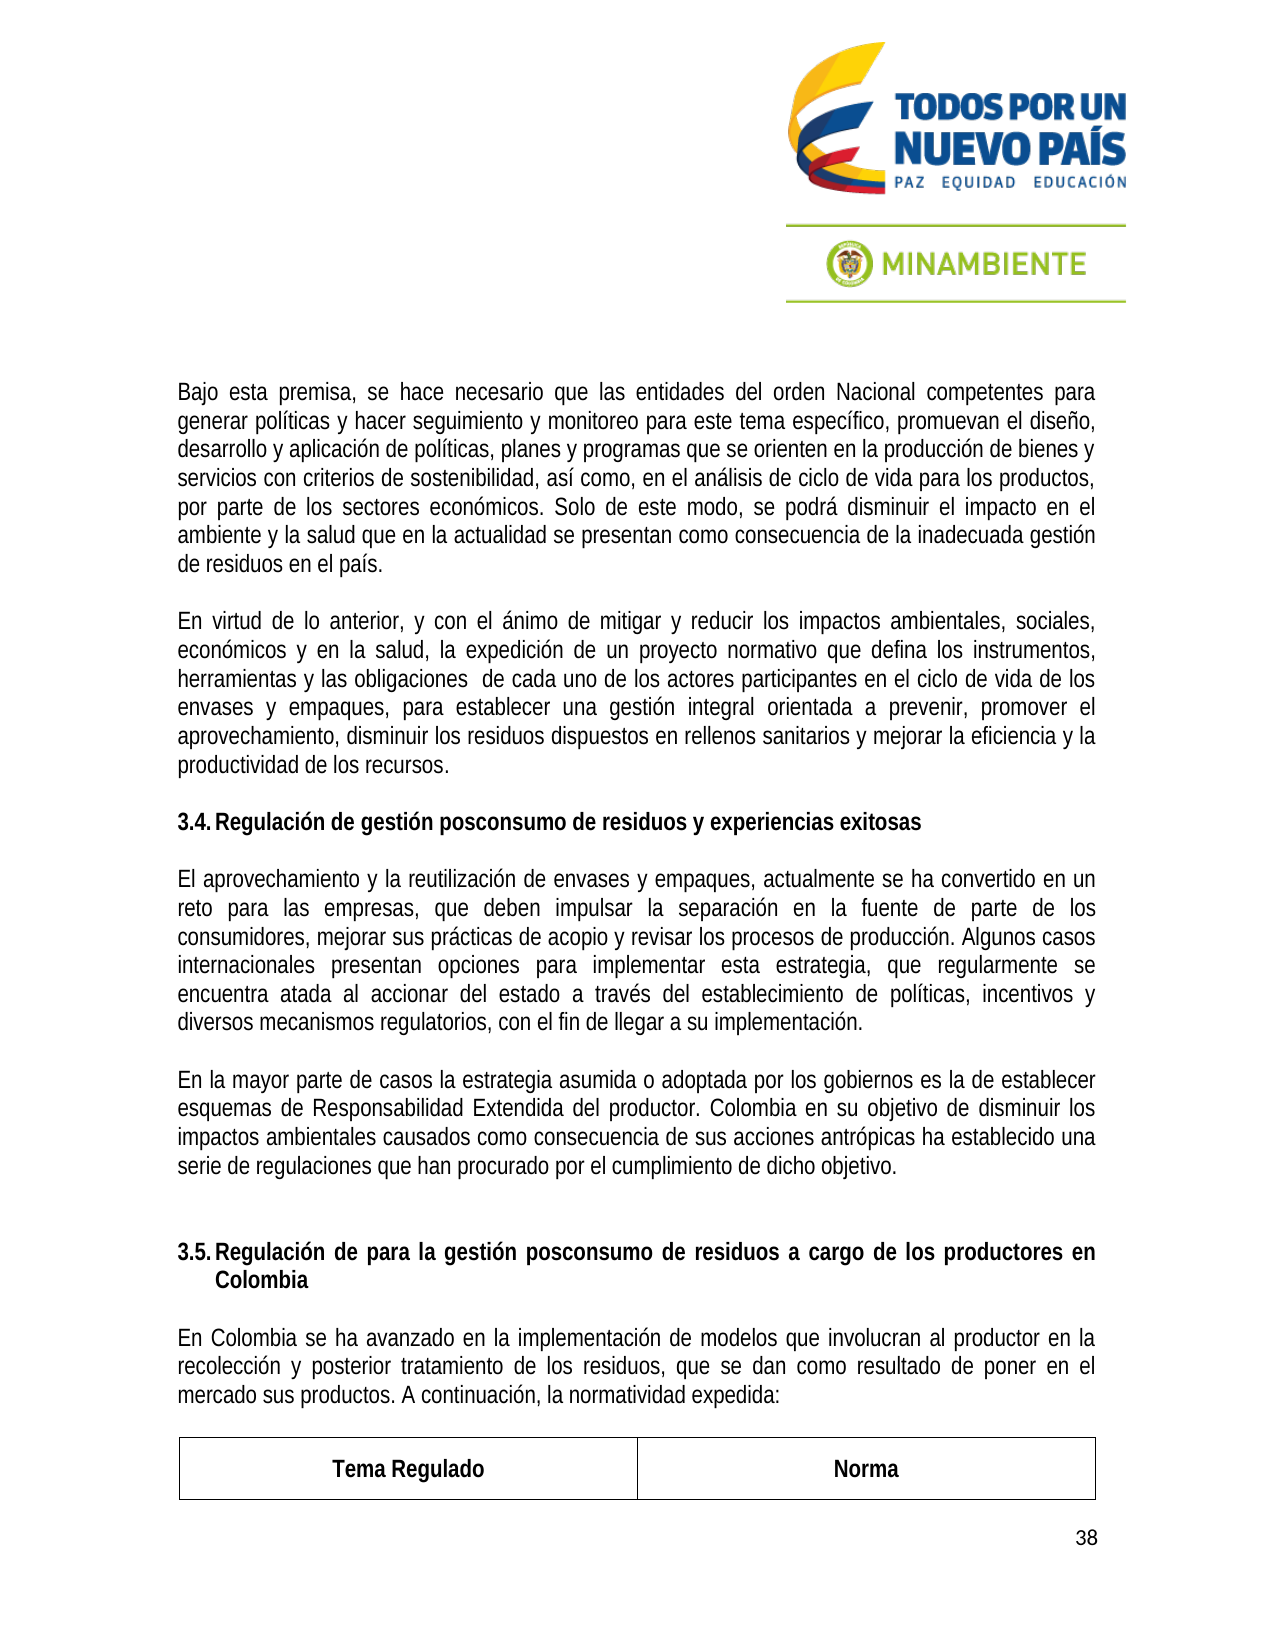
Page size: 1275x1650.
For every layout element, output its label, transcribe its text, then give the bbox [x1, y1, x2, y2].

text En Colombia se ha avanzado en la implementación de modelos que involucran al productor en la recolección y posterior tratamiento de los residuos, que se dan como resultado de poner en el mercado sus productos. A continuación, la normatividad expedida: [177, 1322, 1098, 1408]
picture [785, 42, 1127, 303]
text En la mayor parte de casos la estrategia asumida o adoptada por los gobiernos es la de establecer esquemas de Responsabilidad Extendida del productor. Colombia en su objetivo de disminuir los impactos ambientales causados como consecuencia de sus acciones antrópicas ha establecido una serie de regulaciones que han procurado por el cumplimiento de dicho objetivo. [177, 1065, 1098, 1179]
subtitle Regulación de para la gestión posconsumo de residuos a cargo de los productores en Colombia [177, 1237, 1098, 1294]
table_header Tema Regulado [180, 1438, 637, 1499]
subtitle Regulación de gestión posconsumo de residuos y experiencias exitosas [177, 807, 1098, 836]
text El aprovechamiento y la reutilización de envases y empaques, actualmente se ha convertido en un reto para las empresas, que deben impulsar la separación en la fuente de parte de los consumidores, mejorar sus prácticas de acopio y revisar los procesos de producción. Algunos casos internacionales presentan opciones para implementar esta estrategia, que regularmente se encuentra atada al accionar del estado a través del establecimiento de políticas, incentivos y diversos mecanismos regulatorios, con el fin de llegar a su implementación. [177, 864, 1098, 1036]
text Bajo esta premisa, se hace necesario que las entidades del orden Nacional competentes para generar políticas y hacer seguimiento y monitoreo para este tema específico, promuevan el diseño, desarrollo y aplicación de políticas, planes y programas que se orienten en la producción de bienes y servicios con criterios de sostenibilidad, así como, en el análisis de ciclo de vida para los productos, por parte de los sectores económicos. Solo de este modo, se podrá disminuir el impacto en el ambiente y la salud que en la actualidad se presentan como consecuencia de la inadecuada gestión de residuos en el país. [177, 377, 1098, 578]
text En virtud de lo anterior, y con el ánimo de mitigar y reducir los impactos ambientales, sociales, económicos y en la salud, la expedición de un proyecto normativo que defina los instrumentos, herramientas y las obligaciones de cada uno de los actores participantes en el ciclo de vida de los envases y empaques, para establecer una gestión integral orientada a prevenir, promover el aprovechamiento, disminuir los residuos dispuestos en rellenos sanitarios y mejorar la eficiencia y la productividad de los recursos. [177, 606, 1098, 778]
table_header Norma [638, 1438, 1095, 1499]
